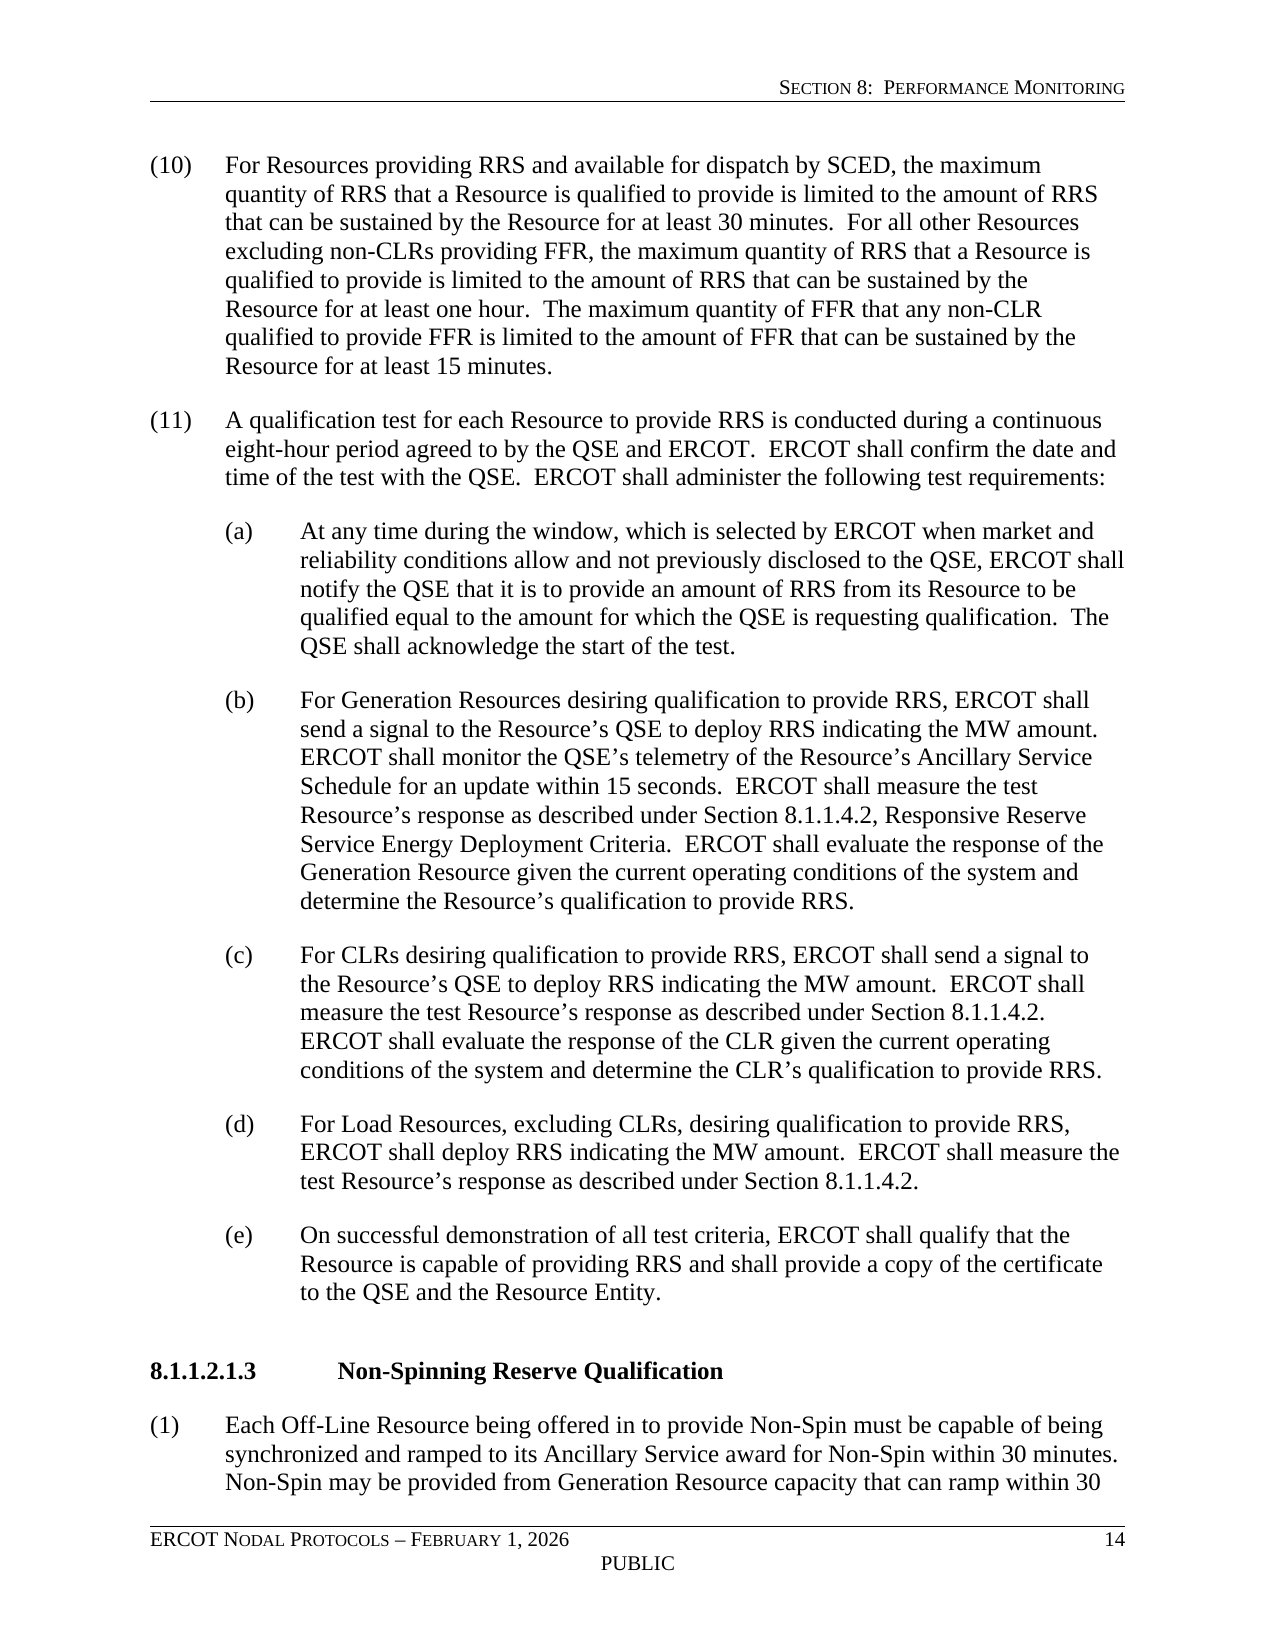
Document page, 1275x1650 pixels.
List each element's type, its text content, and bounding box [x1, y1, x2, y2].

list (d) For Load Resources, excluding CLRs, desiring qualification to provide RRS, ERCOT shall deploy RRS indicating the MW amount. ERCOT shall measure the test Resource’s response as described under Section 8.1.1.4.2. [225, 1109, 1125, 1195]
list (b) For Generation Resources desiring qualification to provide RRS, ERCOT shall send a signal to the Resource’s QSE to deploy RRS indicating the MW amount. ERCOT shall monitor the QSE’s telemetry of the Resource’s Ancillary Service Schedule for an update within 15 seconds. ERCOT shall measure the test Resource’s response as described under Section 8.1.1.4.2, Responsive Reserve Service Energy Deployment Criteria. ERCOT shall evaluate the response of the Generation Resource given the current operating conditions of the system and determine the Resource’s qualification to provide RRS. [225, 685, 1125, 915]
list (e) On successful demonstration of all test criteria, ERCOT shall qualify that the Resource is capable of providing RRS and shall provide a copy of the certificate to the QSE and the Resource Entity. [225, 1220, 1125, 1306]
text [150, 1410, 1125, 1496]
list (c) For CLRs desiring qualification to provide RRS, ERCOT shall send a signal to the Resource’s QSE to deploy RRS indicating the MW amount. ERCOT shall measure the test Resource’s response as described under Section 8.1.1.4.2. ERCOT shall evaluate the response of the CLR given the current operating conditions of the system and determine the CLR’s qualification to provide RRS. [225, 940, 1125, 1084]
text (10) For Resources providing RRS and available for dispatch by SCED, the maximum quantity of RRS that a Resource is qualified to provide is limited to the amount of RRS that can be sustained by the Resource for at least 30 minutes. For all other Resources excluding non-CLRs providing FFR, the maximum quantity of RRS that a Resource is qualified to provide is limited to the amount of RRS that can be sustained by the Resource for at least one hour. The maximum quantity of FFR that any non-CLR qualified to provide FFR is limited to the amount of FFR that can be sustained by the Resource for at least 15 minutes. [150, 150, 1125, 380]
list (a) At any time during the window, which is selected by ERCOT when market and reliability conditions allow and not previously disclosed to the QSE, ERCOT shall notify the QSE that it is to provide an amount of RRS from its Resource to be qualified equal to the amount for which the QSE is requesting qualification. The QSE shall acknowledge the start of the test. [225, 516, 1125, 660]
text 8.1.1.2.1.3 Non-Spinning Reserve Qualification [150, 1356, 1125, 1385]
text (11) A qualification test for each Resource to provide RRS is conducted during a continuous eight-hour period agreed to by the QSE and ERCOT. ERCOT shall confirm the date and time of the test with the QSE. ERCOT shall administer the following test requirements: [150, 405, 1125, 491]
